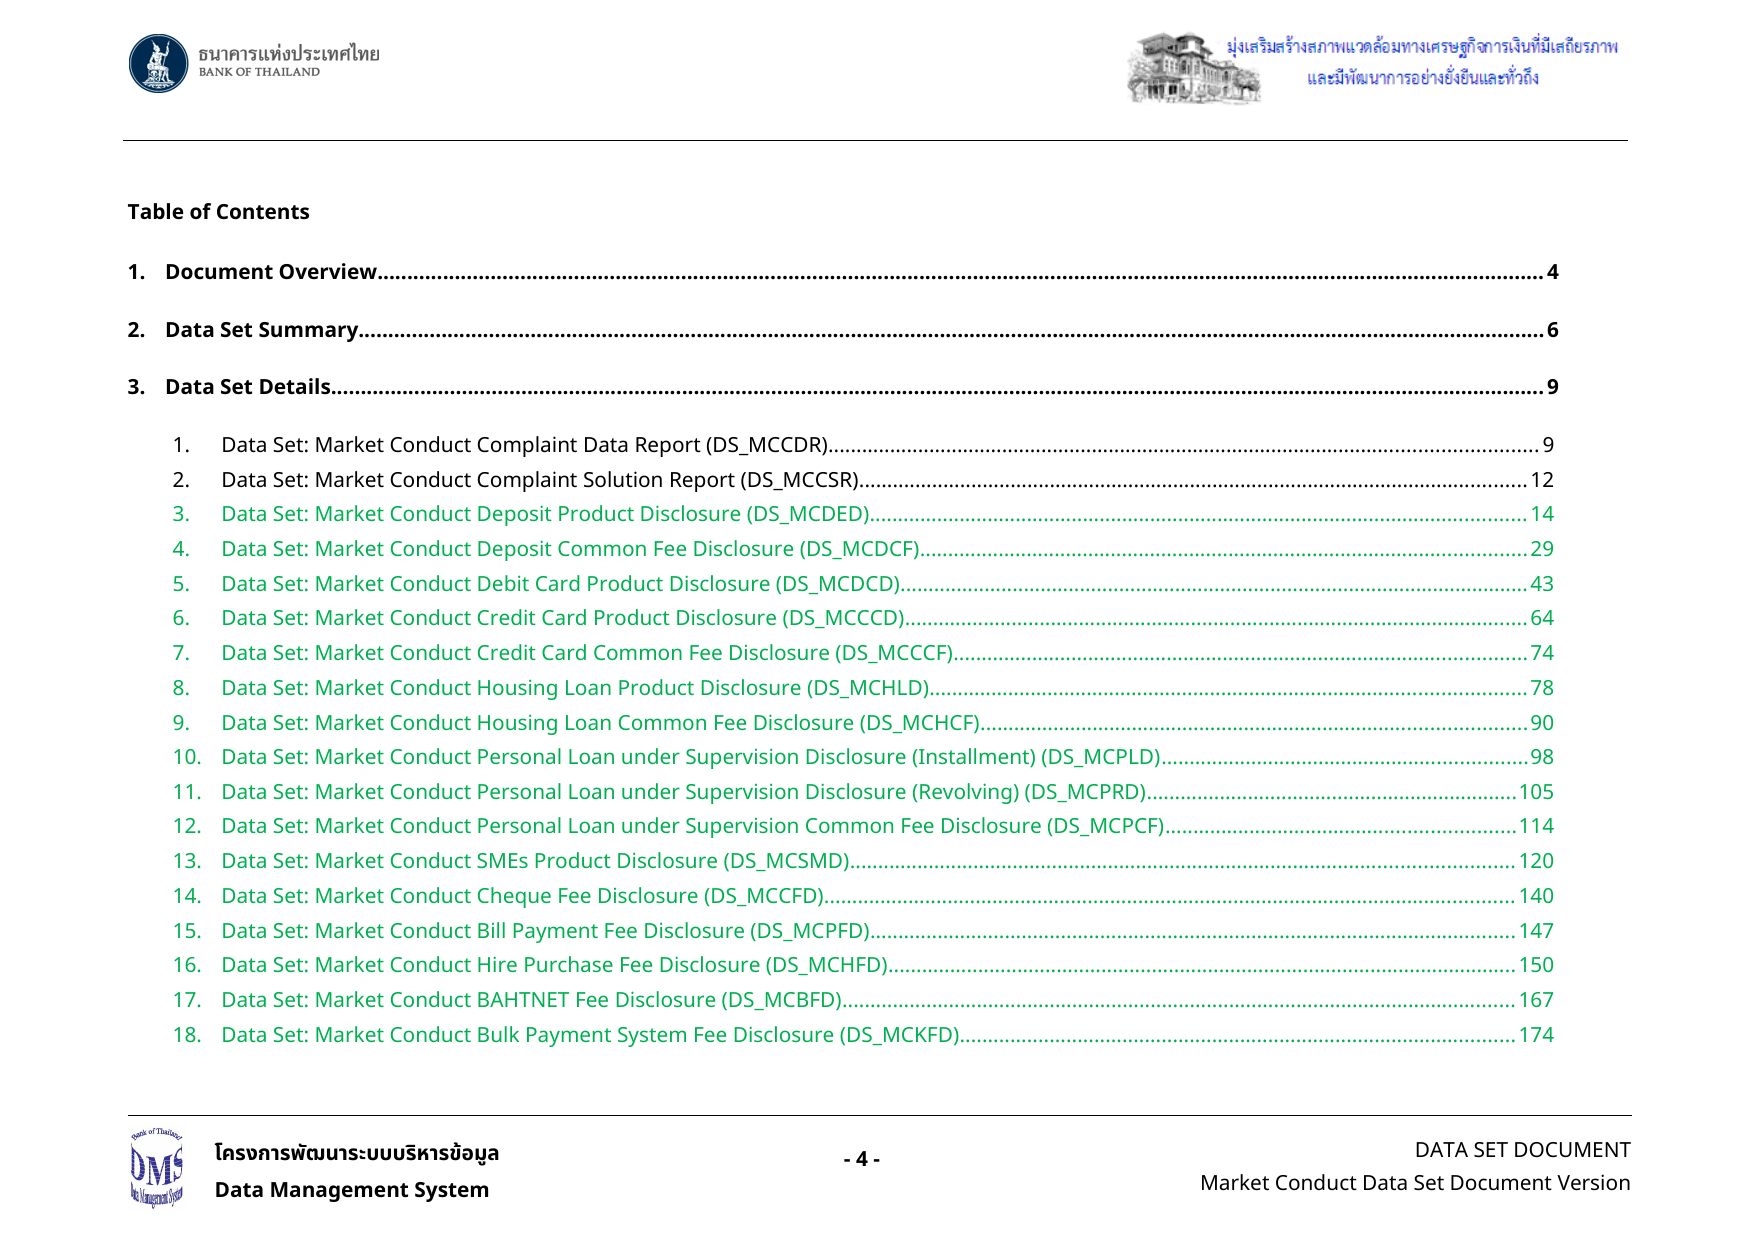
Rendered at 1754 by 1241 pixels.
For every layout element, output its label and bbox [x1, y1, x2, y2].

picture [118, 24, 391, 103]
picture [1126, 28, 1622, 108]
picture [127, 1123, 187, 1212]
